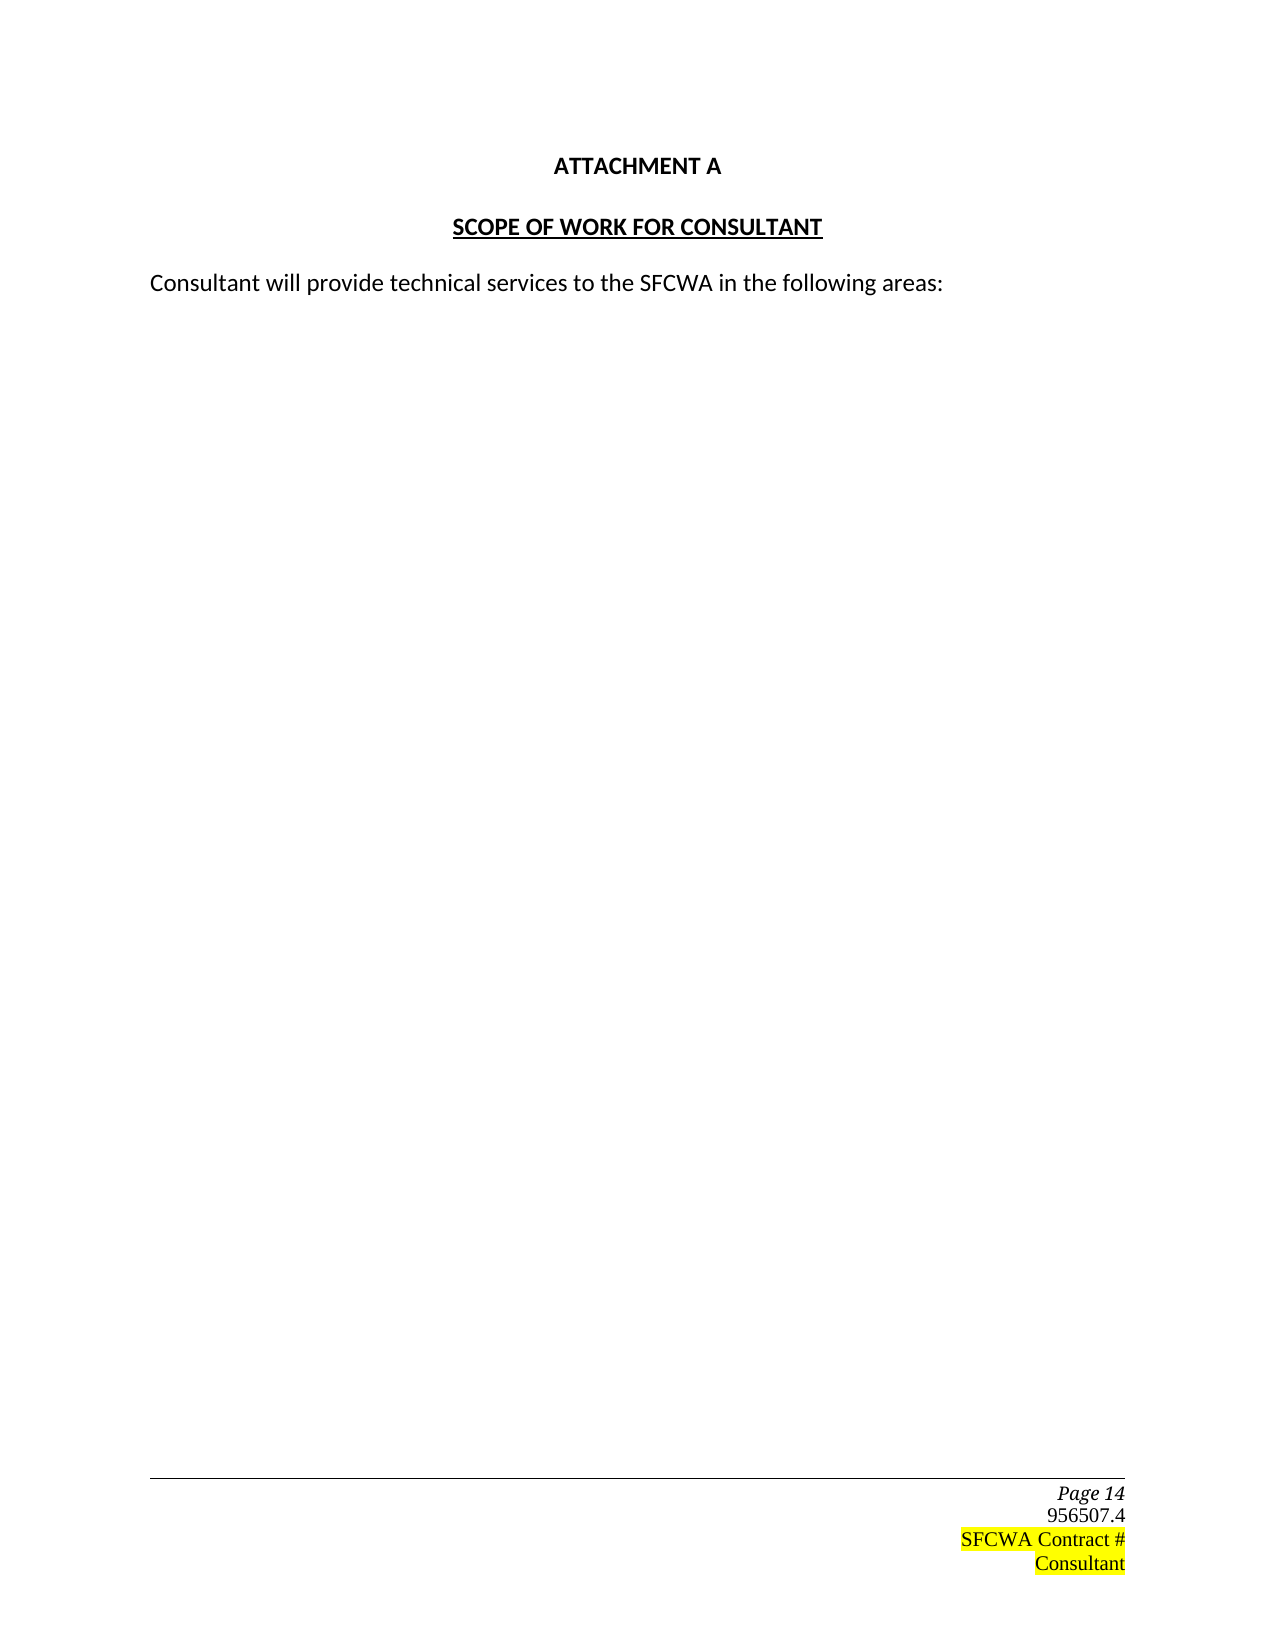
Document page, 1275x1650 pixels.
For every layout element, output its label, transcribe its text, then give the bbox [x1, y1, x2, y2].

text Scope Of Work For Consultant [150, 211, 1125, 242]
subtitle Consultant will provide technical services to the SFCWA in the following areas: [150, 267, 1125, 297]
text ATTACHMENT A [150, 150, 1125, 181]
